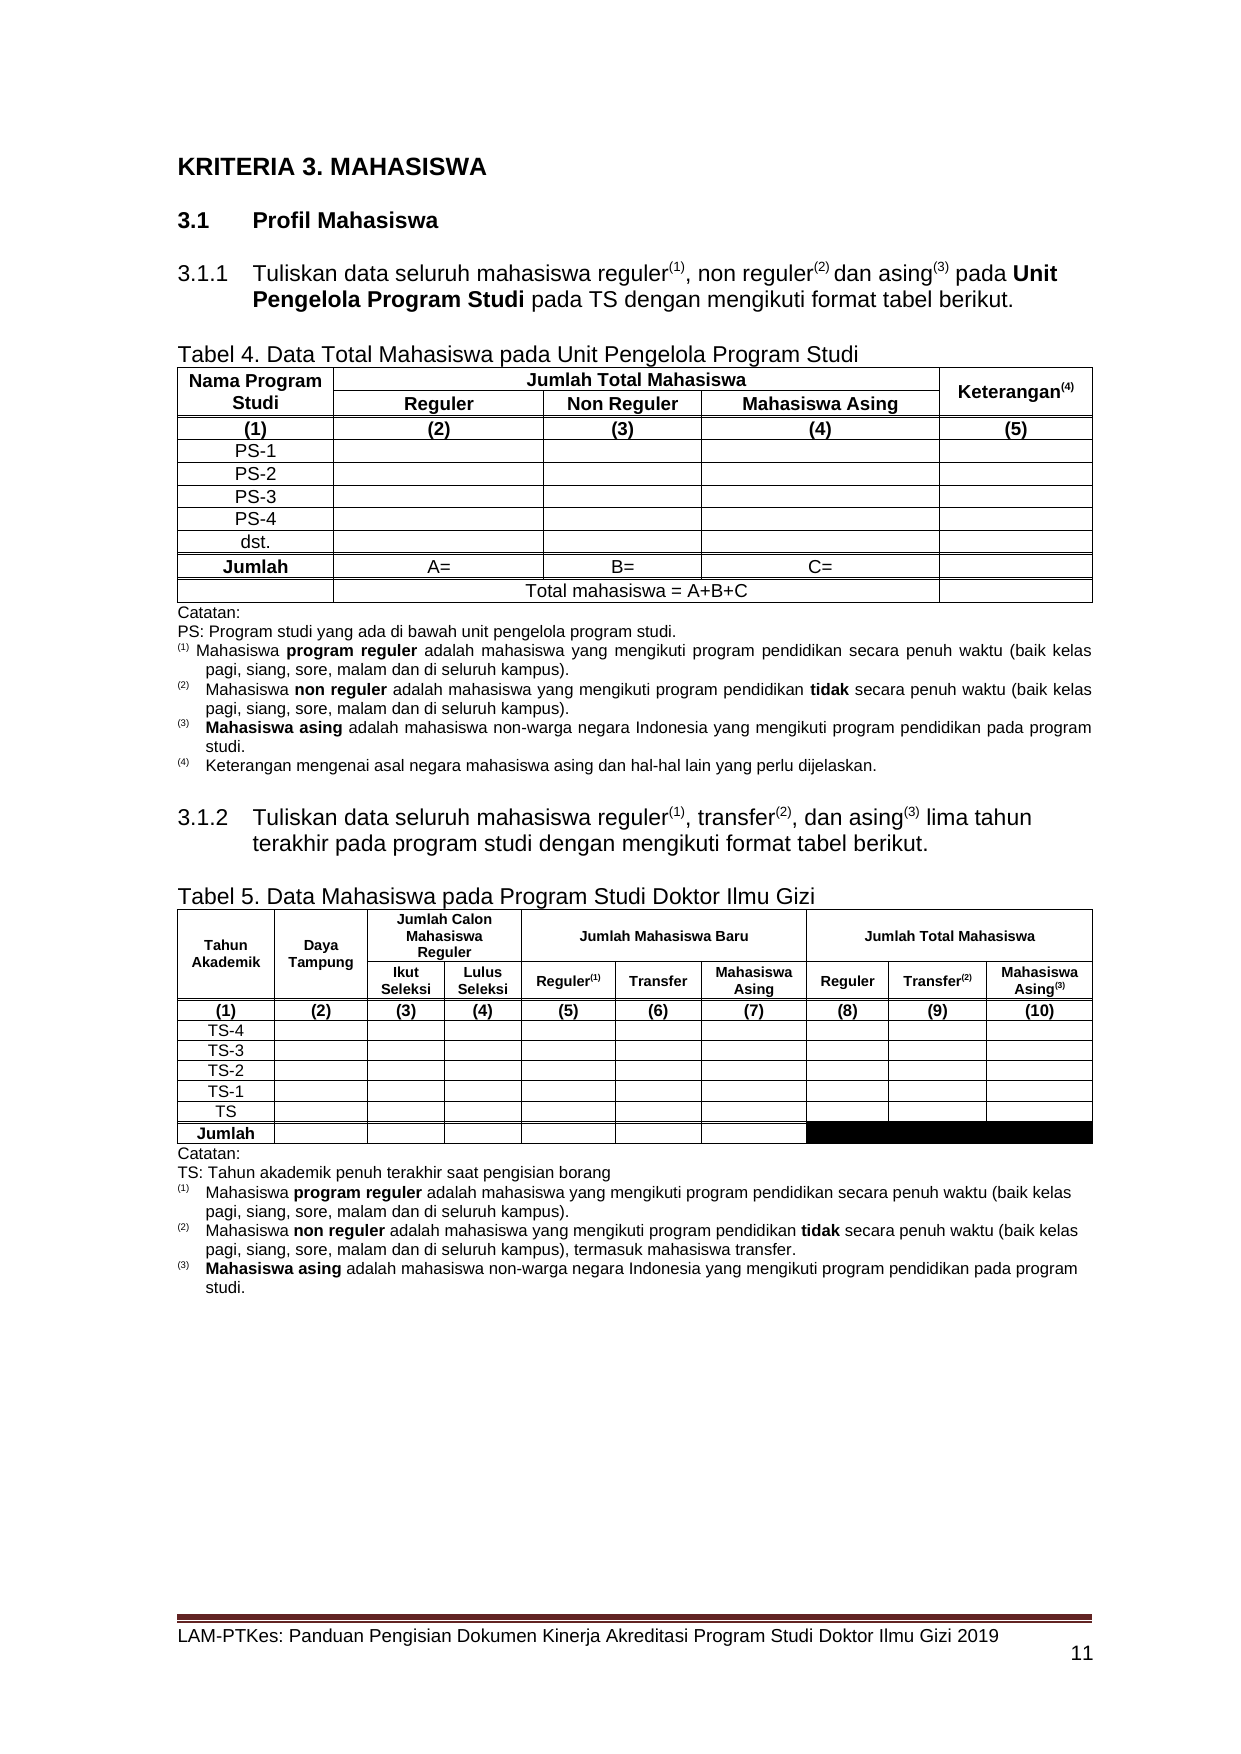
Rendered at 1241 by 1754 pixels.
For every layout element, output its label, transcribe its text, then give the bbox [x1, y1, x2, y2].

table_cell [334, 531, 543, 552]
table_cell [445, 1041, 521, 1060]
table_cell [940, 440, 1092, 462]
table_cell (2) [275, 1001, 367, 1020]
table_cell [275, 1061, 367, 1080]
table_cell [889, 1124, 986, 1143]
table_cell (6) [616, 1001, 701, 1020]
table_cell TS-4 [178, 1021, 274, 1040]
table_cell [178, 580, 333, 602]
table_cell (2) [334, 418, 543, 439]
text Catatan: [177, 603, 1092, 622]
table_cell (10) [987, 1001, 1092, 1020]
table_cell [616, 1124, 701, 1143]
table_cell [275, 1124, 367, 1143]
table_header Tahun Akademik [178, 910, 274, 997]
table_cell Jumlah [178, 555, 333, 577]
table_cell [616, 1102, 701, 1121]
table_cell (9) [889, 1001, 986, 1020]
table_cell Mahasiswa Asing [702, 391, 939, 414]
table_cell [807, 1102, 888, 1121]
table_cell [940, 531, 1092, 552]
table_cell Non Reguler [544, 391, 701, 414]
text (3) Mahasiswa asing adalah mahasiswa non-warga negara Indonesia yang mengikuti program pendidikan pada program studi. [177, 718, 1092, 756]
table_cell [445, 1081, 521, 1101]
table_cell (8) [807, 1001, 888, 1020]
table_cell [987, 1081, 1092, 1101]
table_cell TS-2 [178, 1061, 274, 1080]
table_cell PS-1 [178, 440, 333, 462]
table_header Jumlah Mahasiswa Baru [522, 910, 806, 961]
text Tabel 4. Data Total Mahasiswa pada Unit Pengelola Program Studi [177, 341, 1092, 367]
table_cell [889, 1102, 986, 1121]
table_cell [522, 1041, 615, 1060]
table_cell TS [178, 1102, 274, 1121]
table_cell B= [544, 555, 701, 577]
table_cell [702, 531, 939, 552]
table_cell [889, 1061, 986, 1080]
table_cell [987, 1124, 1092, 1143]
table_cell Reguler [334, 391, 543, 414]
table_cell PS-2 [178, 463, 333, 484]
table_cell [702, 463, 939, 484]
table_cell (1) [178, 418, 333, 439]
table_cell [522, 1124, 615, 1143]
table_cell [544, 463, 701, 484]
table_cell [889, 1041, 986, 1060]
table_cell Mahasiswa Asing [702, 962, 806, 997]
text (1) Mahasiswa program reguler adalah mahasiswa yang mengikuti program pendidikan secara penuh waktu (baik kelas pagi, siang, sore, malam dan di seluruh kampus). [177, 641, 1092, 679]
table_cell [445, 1102, 521, 1121]
table_cell [368, 1081, 444, 1101]
table_cell A= [334, 555, 543, 577]
table_cell (5) [522, 1001, 615, 1020]
table_cell [940, 555, 1092, 577]
table_cell [940, 486, 1092, 507]
table_cell [940, 508, 1092, 530]
table_cell [275, 1102, 367, 1121]
table_cell [445, 1021, 521, 1040]
table_cell [987, 1021, 1092, 1040]
table_cell [702, 1102, 806, 1121]
table_cell [275, 1081, 367, 1101]
text 3.1.1 Tuliskan data seluruh mahasiswa reguler(1), non reguler(2) dan asing(3) pada Unit Pengelola Program Studi pada TS dengan mengikuti format tabel berikut. [177, 259, 1092, 312]
table_cell [334, 440, 543, 462]
table_cell C= [702, 555, 939, 577]
table_cell Reguler [807, 962, 888, 997]
table_cell (3) [368, 1001, 444, 1020]
table_cell TS-1 [178, 1081, 274, 1101]
table_cell [702, 1061, 806, 1080]
table_cell Lulus Seleksi [445, 962, 521, 997]
table_cell PS-3 [178, 486, 333, 507]
table_cell [702, 486, 939, 507]
table_cell [522, 1102, 615, 1121]
table_cell PS-4 [178, 508, 333, 530]
table_cell Reguler(1) [522, 962, 615, 997]
table_cell [275, 1021, 367, 1040]
table_cell [334, 463, 543, 484]
table_cell [445, 1061, 521, 1080]
table_cell (1) [178, 1001, 274, 1020]
table_cell (5) [940, 418, 1092, 439]
table_cell [702, 1041, 806, 1060]
table_cell [334, 486, 543, 507]
table_cell [616, 1081, 701, 1101]
text 3.1 Profil Mahasiswa [177, 207, 1092, 233]
table_cell [807, 1081, 888, 1101]
table_cell [445, 1124, 521, 1143]
table_cell [544, 440, 701, 462]
table_cell [702, 440, 939, 462]
text TS: Tahun akademik penuh terakhir saat pengisian borang [177, 1163, 1092, 1182]
text Tabel 5. Data Mahasiswa pada Program Studi Doktor Ilmu Gizi [177, 883, 1092, 909]
table_cell [368, 1124, 444, 1143]
table_cell [544, 486, 701, 507]
table_cell Mahasiswa Asing(3) [987, 962, 1092, 997]
table_cell [702, 508, 939, 530]
table_cell Ikut Seleksi [368, 962, 444, 997]
table_cell [616, 1021, 701, 1040]
table_cell [987, 1102, 1092, 1121]
table_cell Transfer [616, 962, 701, 997]
table_cell [275, 1041, 367, 1060]
table_header Jumlah Total Mahasiswa [807, 910, 1092, 961]
table_cell [702, 1081, 806, 1101]
table_cell [522, 1061, 615, 1080]
table_cell [807, 1041, 888, 1060]
table_cell [368, 1021, 444, 1040]
table_cell Transfer(2) [889, 962, 986, 997]
table_cell [334, 508, 543, 530]
table_cell [807, 1021, 888, 1040]
text Catatan: [177, 1144, 1092, 1163]
table_cell [702, 1021, 806, 1040]
table_header Keterangan(4) [940, 368, 1092, 414]
table_cell (4) [445, 1001, 521, 1020]
table_cell [807, 1124, 888, 1143]
table_cell (4) [702, 418, 939, 439]
table_cell [940, 463, 1092, 484]
table_cell [368, 1061, 444, 1080]
table_cell [368, 1102, 444, 1121]
table_cell [807, 1061, 888, 1080]
table_cell [940, 580, 1092, 602]
table_cell (7) [702, 1001, 806, 1020]
table_header Jumlah Total Mahasiswa [334, 368, 939, 390]
table_cell [987, 1041, 1092, 1060]
table_cell Jumlah [178, 1124, 274, 1143]
table_cell TS-3 [178, 1041, 274, 1060]
table_cell (3) [544, 418, 701, 439]
table_cell [889, 1021, 986, 1040]
table_cell [616, 1061, 701, 1080]
table_cell [368, 1041, 444, 1060]
table_cell dst. [178, 531, 333, 552]
subtitle KRITERIA 3. MAHASISWA [177, 152, 1092, 180]
text 3.1.2 Tuliskan data seluruh mahasiswa reguler(1), transfer(2), dan asing(3) lima tahun terakhir pada program studi dengan mengikuti format tabel berikut. [177, 804, 1092, 857]
table_cell [616, 1041, 701, 1060]
table_cell [522, 1081, 615, 1101]
table_cell [702, 1124, 806, 1143]
table_cell [544, 531, 701, 552]
text (3) Mahasiswa asing adalah mahasiswa non-warga negara Indonesia yang mengikuti program pendidikan pada program studi. [177, 1259, 1092, 1297]
text (4) Keterangan mengenai asal negara mahasiswa asing dan hal-hal lain yang perlu dijelaskan. [177, 756, 1092, 775]
table_header Nama Program Studi [178, 368, 333, 414]
table_header Jumlah Calon Mahasiswa Reguler [368, 910, 521, 961]
table_cell [544, 508, 701, 530]
text (2) Mahasiswa non reguler adalah mahasiswa yang mengikuti program pendidikan tidak secara penuh waktu (baik kelas pagi, siang, sore, malam dan di seluruh kampus), termasuk mahasiswa transfer. [177, 1221, 1092, 1259]
table_cell Total mahasiswa = A+B+C [334, 580, 939, 602]
table_cell [987, 1061, 1092, 1080]
table_header Daya Tampung [275, 910, 367, 997]
text PS: Program studi yang ada di bawah unit pengelola program studi. [177, 622, 1092, 641]
text (1) Mahasiswa program reguler adalah mahasiswa yang mengikuti program pendidikan secara penuh waktu (baik kelas pagi, siang, sore, malam dan di seluruh kampus). [177, 1182, 1092, 1221]
table_cell [522, 1021, 615, 1040]
table_cell [889, 1081, 986, 1101]
text (2) Mahasiswa non reguler adalah mahasiswa yang mengikuti program pendidikan tidak secara penuh waktu (baik kelas pagi, siang, sore, malam dan di seluruh kampus). [177, 679, 1092, 718]
